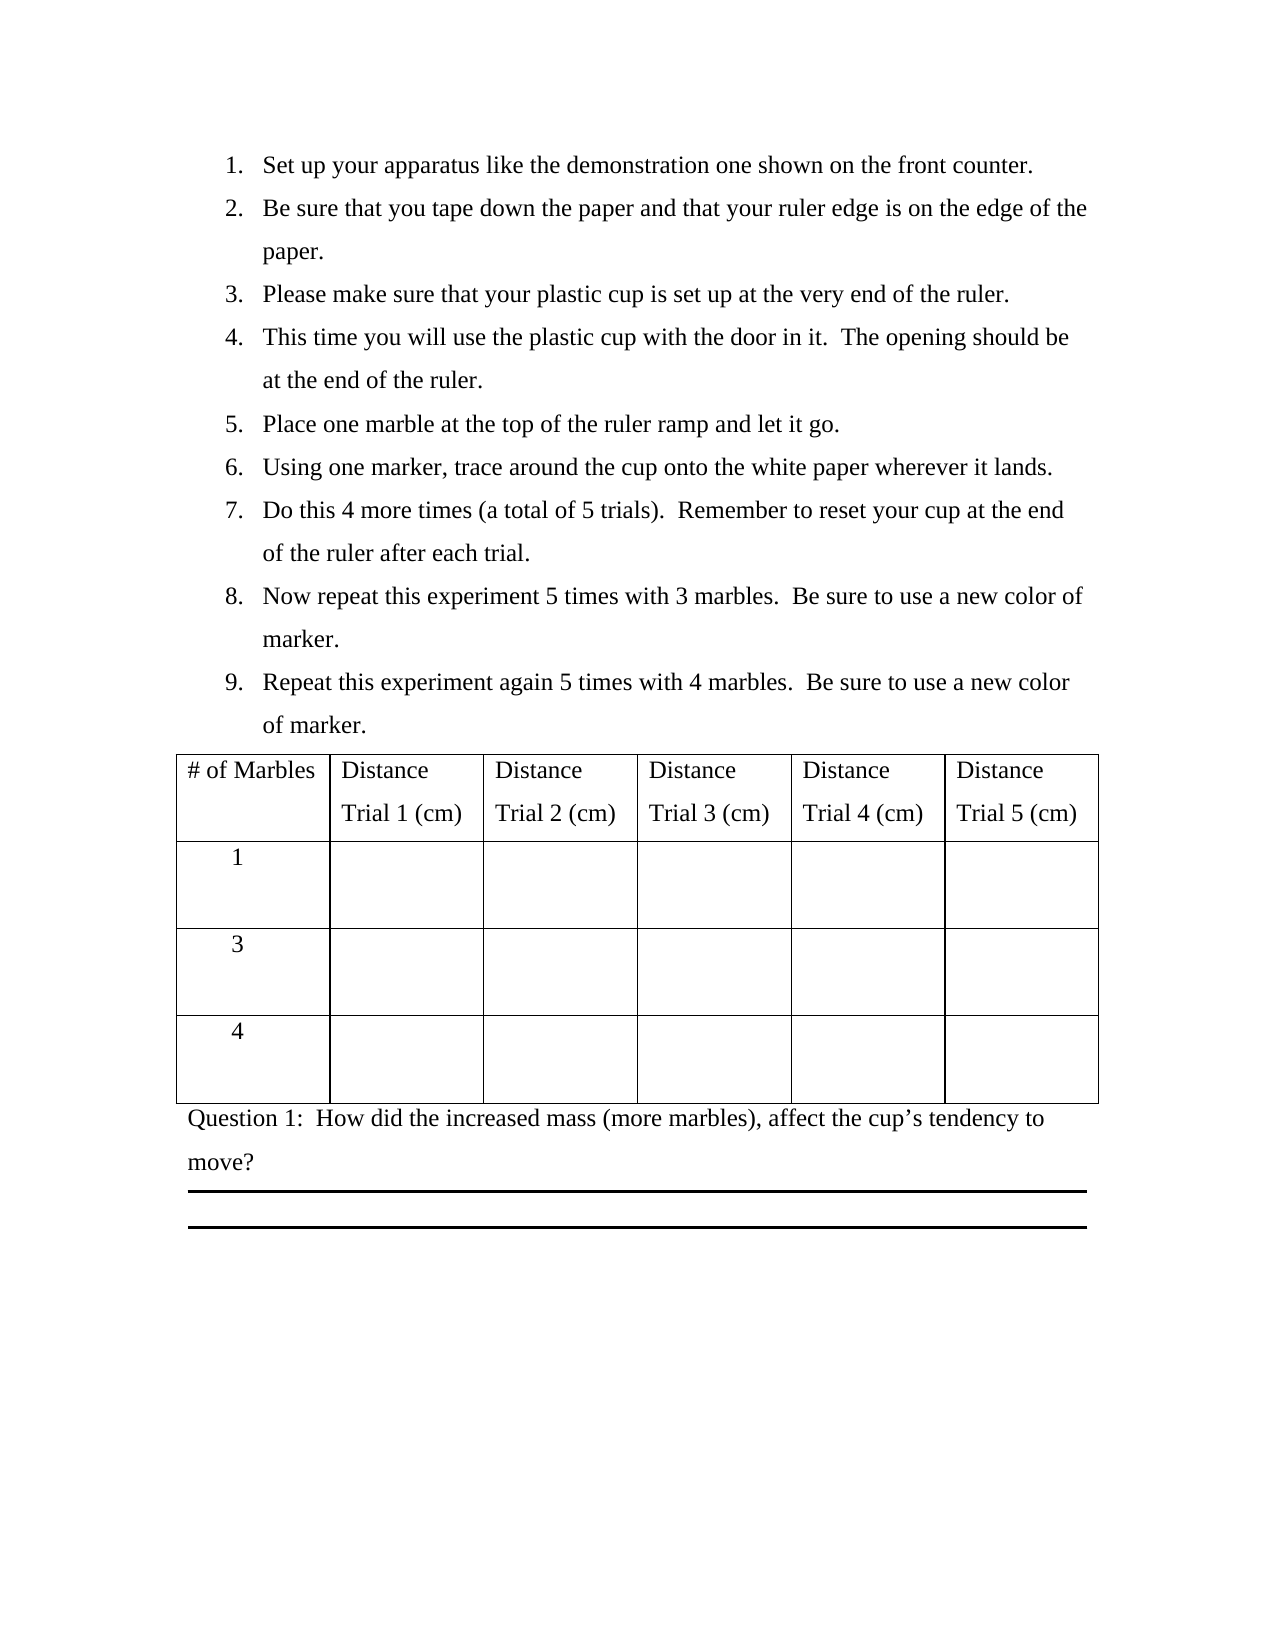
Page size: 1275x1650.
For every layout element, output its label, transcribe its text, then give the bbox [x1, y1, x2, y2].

table_cell [792, 842, 944, 928]
table_cell [484, 929, 637, 1015]
table_header Distance Trial 2 (cm) [484, 755, 637, 841]
table_cell [484, 842, 637, 928]
table_header Distance Trial 5 (cm) [946, 755, 1098, 841]
table_cell [331, 842, 483, 928]
table_header Distance Trial 4 (cm) [792, 755, 944, 841]
text Question 1: How did the increased mass (more marbles), affect the cup’s tendency to move? [187, 1104, 1087, 1175]
table_cell [946, 1016, 1098, 1102]
table_cell [331, 1016, 483, 1102]
table_cell [792, 1016, 944, 1102]
list Please make sure that your plastic cup is set up at the very end of the ruler. [225, 279, 1087, 308]
list Repeat this experiment again 5 times with 4 marbles. Be sure to use a new color of marker. [225, 667, 1087, 739]
table_cell 4 [177, 1016, 329, 1102]
list Set up your apparatus like the demonstration one shown on the front counter. [225, 150, 1087, 179]
table_cell [638, 842, 791, 928]
list Now repeat this experiment 5 times with 3 marbles. Be sure to use a new color of marker. [225, 581, 1087, 653]
table_cell 1 [177, 842, 329, 928]
table_cell 3 [177, 929, 329, 1015]
table_header # of Marbles [177, 755, 329, 841]
table_header Distance Trial 3 (cm) [638, 755, 791, 841]
list This time you will use the plastic cup with the door in it. The opening should be at the end of the ruler. [225, 322, 1087, 394]
table_cell [484, 1016, 637, 1102]
list Place one marble at the top of the ruler ramp and let it go. [225, 409, 1087, 437]
table_cell [946, 842, 1098, 928]
list Be sure that you tape down the paper and that your ruler edge is on the edge of the paper. [225, 193, 1087, 265]
table_cell [792, 929, 944, 1015]
table_cell [638, 1016, 791, 1102]
table_cell [638, 929, 791, 1015]
table_header Distance Trial 1 (cm) [331, 755, 483, 841]
list Using one marker, trace around the cup onto the white paper wherever it lands. [225, 452, 1087, 481]
list Do this 4 more times (a total of 5 trials). Remember to reset your cup at the end of the ruler after each trial. [225, 495, 1087, 567]
table_cell [331, 929, 483, 1015]
table_cell [946, 929, 1098, 1015]
